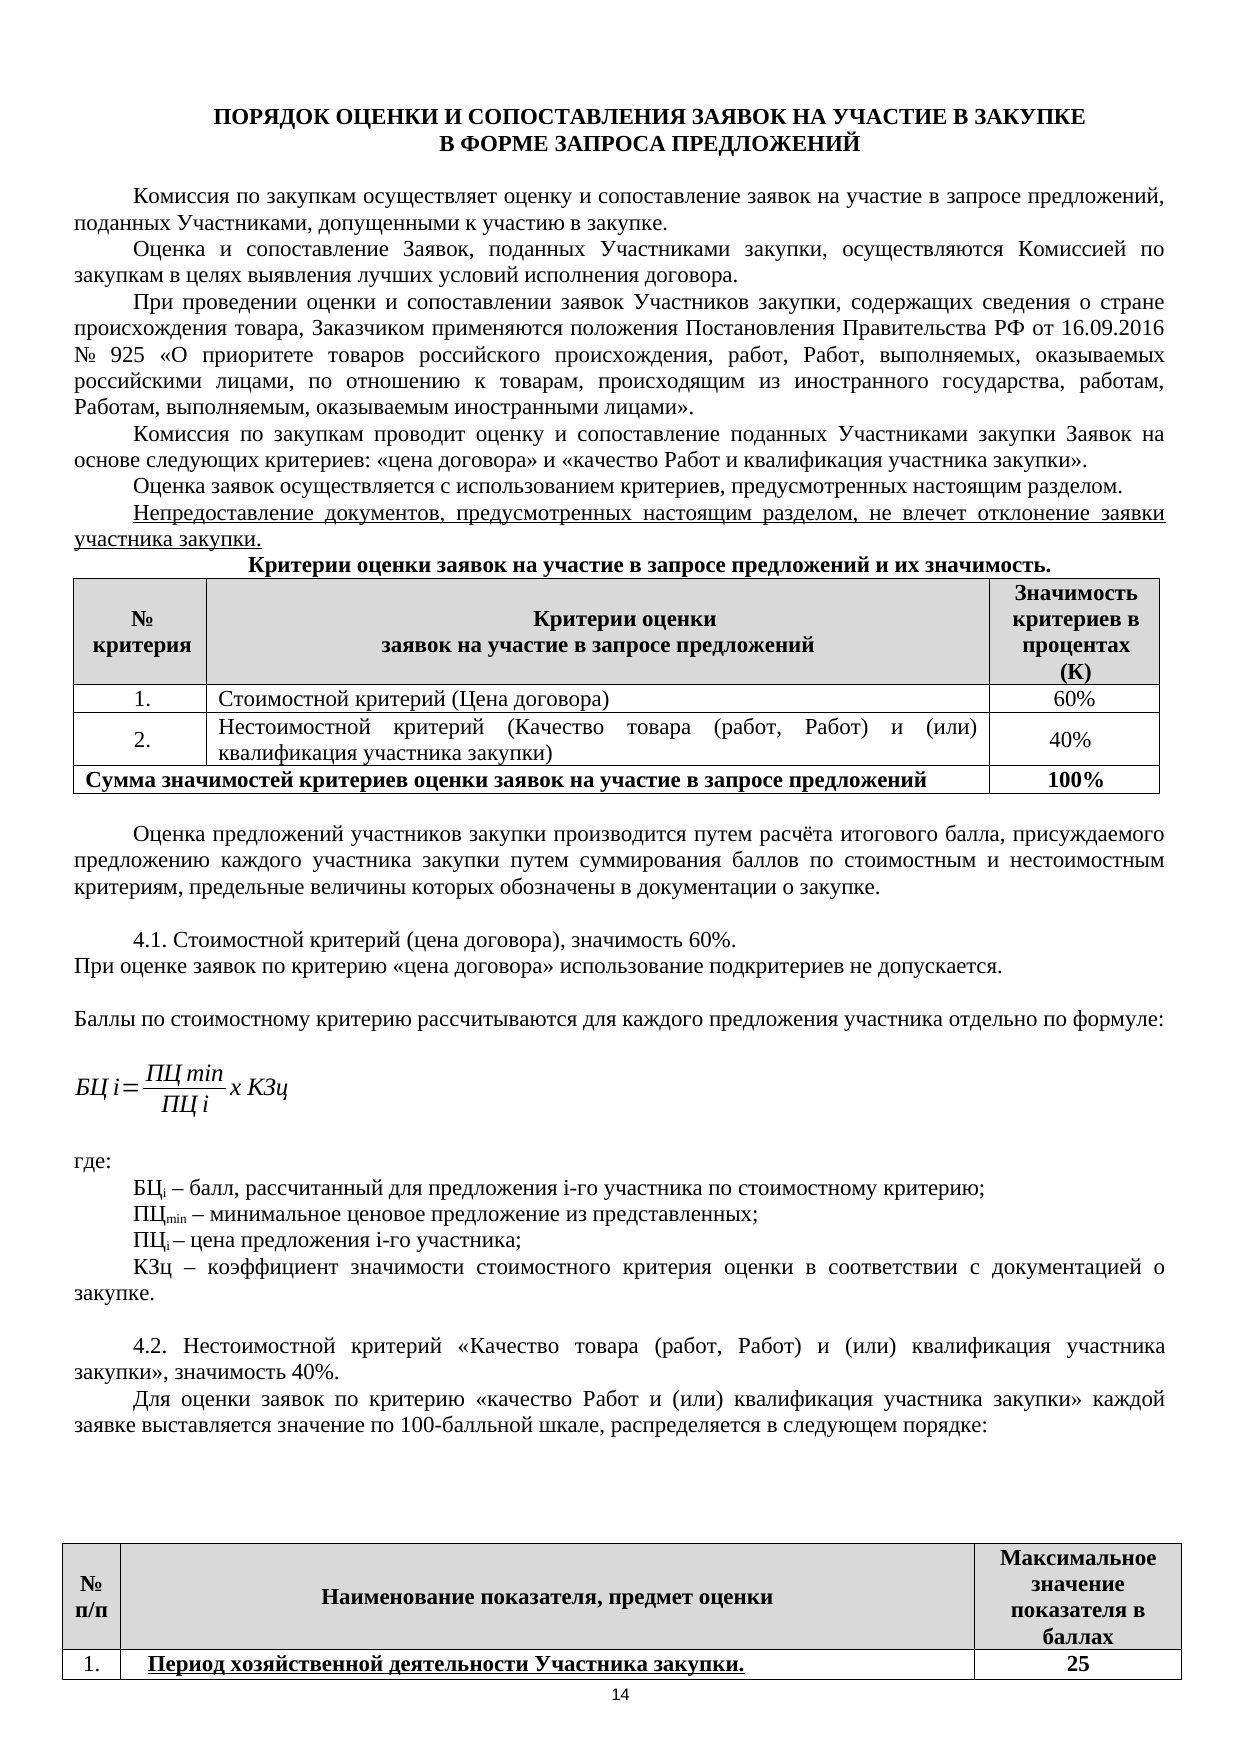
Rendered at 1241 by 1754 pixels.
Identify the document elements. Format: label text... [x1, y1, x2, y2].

text ПОРЯДОК ОЦЕНКИ И СОПОСТАВЛЕНИЯ ЗАЯВОК НА УЧАСТИЕ В ЗАКУПКЕ [74, 103, 1167, 130]
text Критерии оценки заявок на участие в запросе предложений и их значимость. [74, 551, 1167, 578]
text При проведении оценки и сопоставлении заявок Участников закупки, содержащих сведения о стране происхождения товара, Заказчиком применяются положения Постановления Правительства РФ от 16.09.2016 № 925 «О приоритете товаров российского происхождения, работ, Работ, выполняемых, оказываемых российскими лицами, по отношению к товарам, происходящим из иностранного государства, работам, Работам, выполняемым, оказываемым иностранными лицами». [74, 288, 1167, 420]
table_header Максимальное значение показателя в баллах [975, 1544, 1181, 1649]
table_header Значимость критериев в процентах (К) [990, 579, 1159, 684]
table_cell Сумма значимостей критериев оценки заявок на участие в запросе предложений [74, 766, 989, 793]
table_cell Нестоимостной критерий (Качество товара (работ, Работ) и (или) квалификация участника закупки) [553, 713, 989, 765]
text При оценке заявок по критерию «цена договора» использование подкритериев не допускается. [74, 952, 1167, 978]
text Оценка и сопоставление Заявок, поданных Участниками закупки, осуществляются Комиссией по закупкам в целях выявления лучших условий исполнения договора. [74, 235, 1167, 288]
table_cell 40% [990, 713, 1159, 765]
table_header Наименование показателя, предмет оценки [121, 1544, 974, 1649]
text Баллы по стоимостному критерию рассчитываются для каждого предложения участника отдельно по формуле: [74, 1005, 1167, 1031]
text 4.2. Нестоимостной критерий «Качество товара (работ, Работ) и (или) квалификация участника закупки», значимость 40%. [74, 1332, 1167, 1385]
table_cell 60% [990, 685, 1159, 712]
table_header № критерия [74, 579, 206, 684]
text БЦi – балл, рассчитанный для предложения i-го участника по стоимостному критерию; [74, 1174, 1167, 1200]
text Для оценки заявок по критерию «качество Работ и (или) квалификация участника закупки» каждой заявке выставляется значение по 100-балльной шкале, распределяется в следующем порядке: [74, 1385, 1167, 1437]
text ПЦi – цена предложения i-го участника; [74, 1227, 1167, 1253]
table_cell 25 [975, 1650, 1181, 1679]
table_cell 2. [74, 713, 206, 765]
text где: [74, 1147, 1167, 1174]
table_header Критерии оценки заявок на участие в запросе предложений [207, 579, 989, 684]
text В ФОРМЕ ЗАПРОСА ПРЕДЛОЖЕНИЙ [74, 130, 1167, 156]
text 4.1. Стоимостной критерий (цена договора), значимость 60%. [74, 926, 1167, 952]
table_cell Стоимостной критерий (Цена договора) [207, 685, 989, 712]
table_cell 1. [63, 1650, 120, 1679]
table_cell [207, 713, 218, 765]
text Комиссия по закупкам проводит оценку и сопоставление поданных Участниками закупки Заявок на основе следующих критериев: «цена договора» и «качество Работ и квалификация участника закупки». [74, 420, 1167, 472]
text Оценка заявок осуществляется с использованием критериев, предусмотренных настоящим разделом. [74, 472, 1167, 499]
table_cell 1. [74, 685, 206, 712]
text Непредоставление документов, предусмотренных настоящим разделом, не влечет отклонение заявки участника закупки. [74, 499, 1167, 551]
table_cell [121, 1650, 974, 1679]
table_header № п/п [63, 1544, 120, 1649]
text Комиссия по закупкам осуществляет оценку и сопоставление заявок на участие в запросе предложений, поданных Участниками, допущенными к участию в закупке. [74, 182, 1167, 235]
text Оценка предложений участников закупки производится путем расчёта итогового балла, присуждаемого предложению каждого участника закупки путем суммирования баллов по стоимостным и нестоимостным критериям, предельные величины которых обозначены в документации о закупке. [74, 820, 1167, 899]
text ПЦmin – минимальное ценовое предложение из представленных; [74, 1200, 1167, 1227]
text КЗц – коэффициент значимости стоимостного критерия оценки в соответствии с документацией о закупке. [74, 1253, 1167, 1306]
table_cell 100% [990, 766, 1159, 793]
